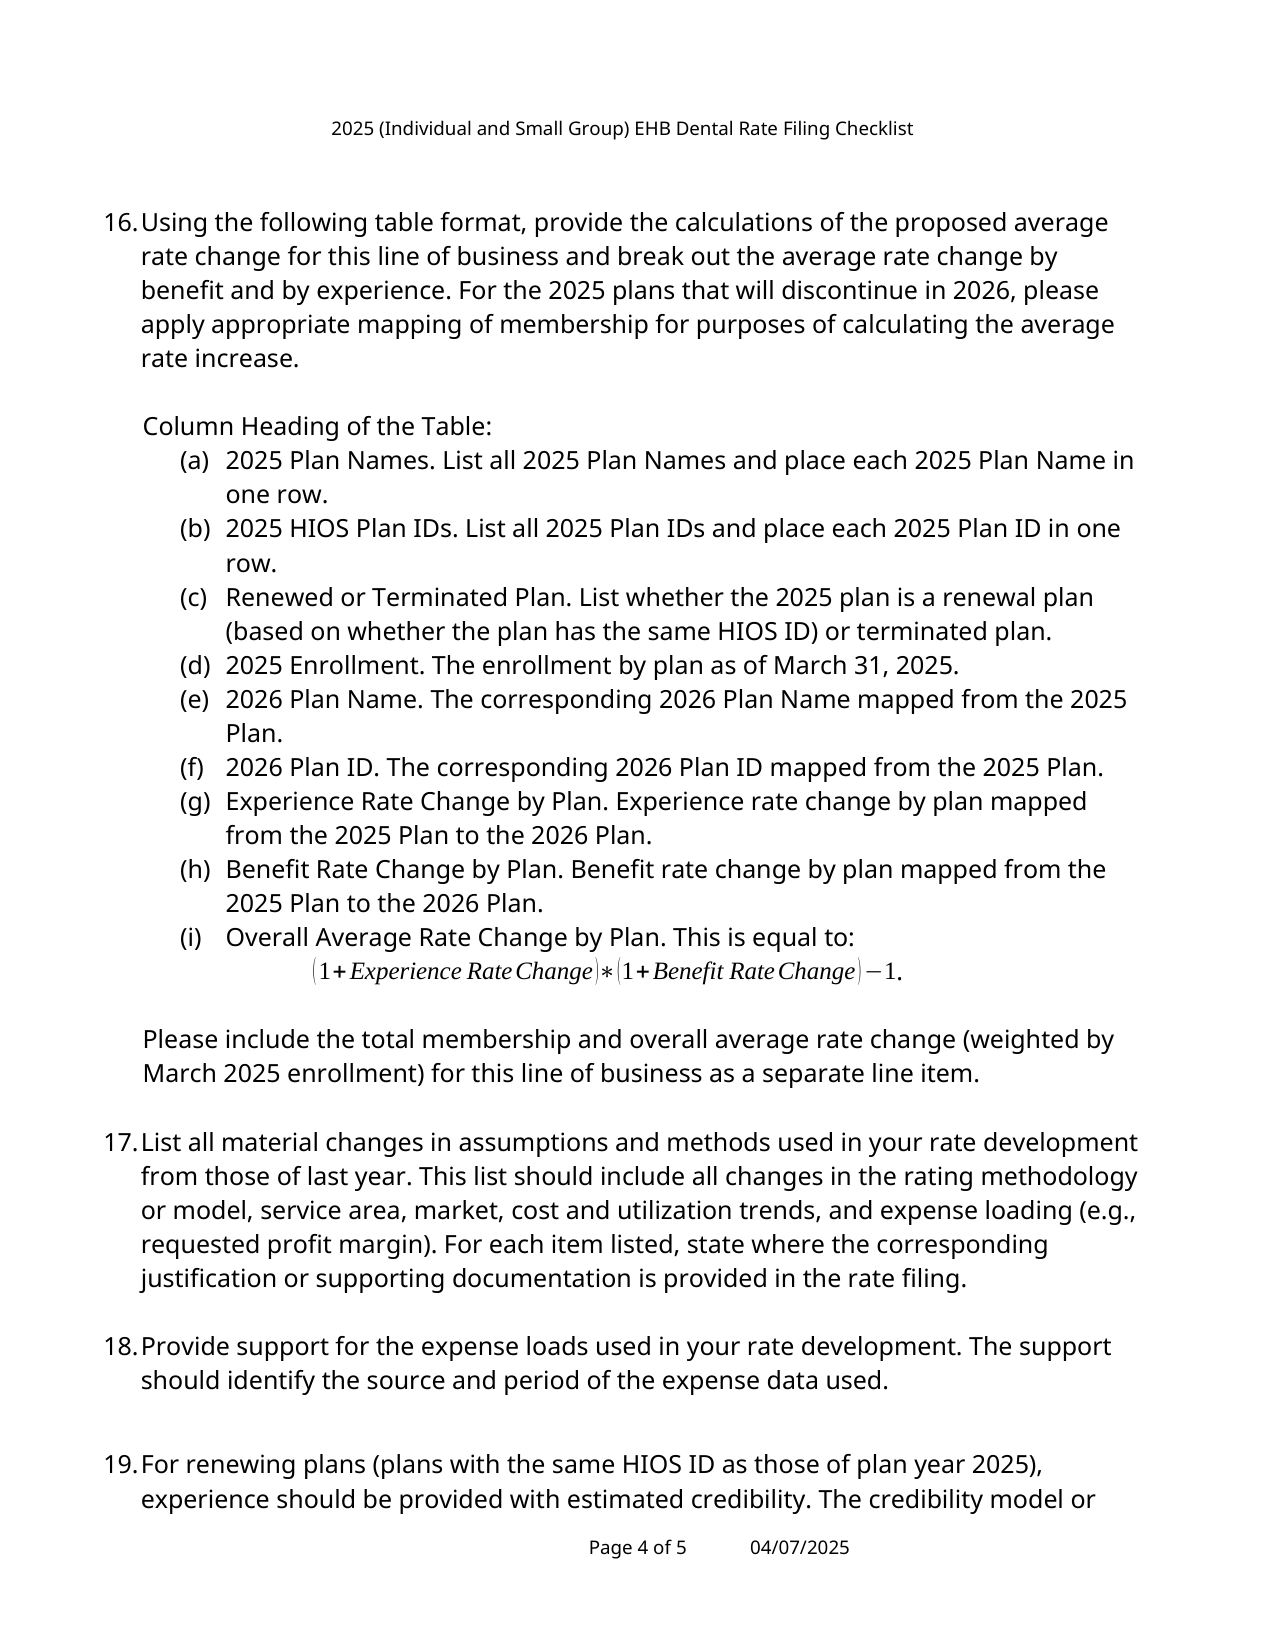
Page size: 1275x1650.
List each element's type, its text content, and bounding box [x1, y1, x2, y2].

list Benefit Rate Change by Plan. Benefit rate change by plan mapped from the 2025 Plan to the 2026 Plan. [180, 852, 1140, 920]
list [103, 1447, 1140, 1515]
list 2025 Enrollment. The enrollment by plan as of March 31, 2025. [180, 647, 1140, 681]
list Renewed or Terminated Plan. List whether the 2025 plan is a renewal plan (based on whether the plan has the same HIOS ID) or terminated plan. [180, 579, 1140, 647]
text Please include the total membership and overall average rate change (weighted by March 2025 enrollment) for this line of business as a separate line item. [142, 1022, 1140, 1090]
list Overall Average Rate Change by Plan. This is equal to: [180, 920, 1140, 954]
list Provide support for the expense loads used in your rate development. The support should identify the source and period of the expense data used. [103, 1329, 1140, 1397]
text . [75, 954, 1140, 988]
list Experience Rate Change by Plan. Experience rate change by plan mapped from the 2025 Plan to the 2026 Plan. [180, 784, 1140, 852]
list 2026 Plan ID. The corresponding 2026 Plan ID mapped from the 2025 Plan. [180, 749, 1140, 784]
list 2025 HIOS Plan IDs. List all 2025 Plan IDs and place each 2025 Plan ID in one row. [180, 511, 1140, 579]
list 2026 Plan Name. The corresponding 2026 Plan Name mapped from the 2025 Plan. [180, 681, 1140, 749]
text Column Heading of the Table: [142, 409, 1140, 443]
list Using the following table format, provide the calculations of the proposed average rate change for this line of business and break out the average rate change by benefit and by experience. For the 2025 plans that will discontinue in 2026, please apply appropriate mapping of membership for purposes of calculating the average rate increase. [103, 204, 1140, 375]
list 2025 Plan Names. List all 2025 Plan Names and place each 2025 Plan Name in one row. [180, 443, 1140, 511]
list List all material changes in assumptions and methods used in your rate development from those of last year. This list should include all changes in the rating methodology or model, service area, market, cost and utilization trends, and expense loading (e.g., requested profit margin). For each item listed, state where the corresponding justification or supporting documentation is provided in the rate filing. [103, 1124, 1140, 1294]
